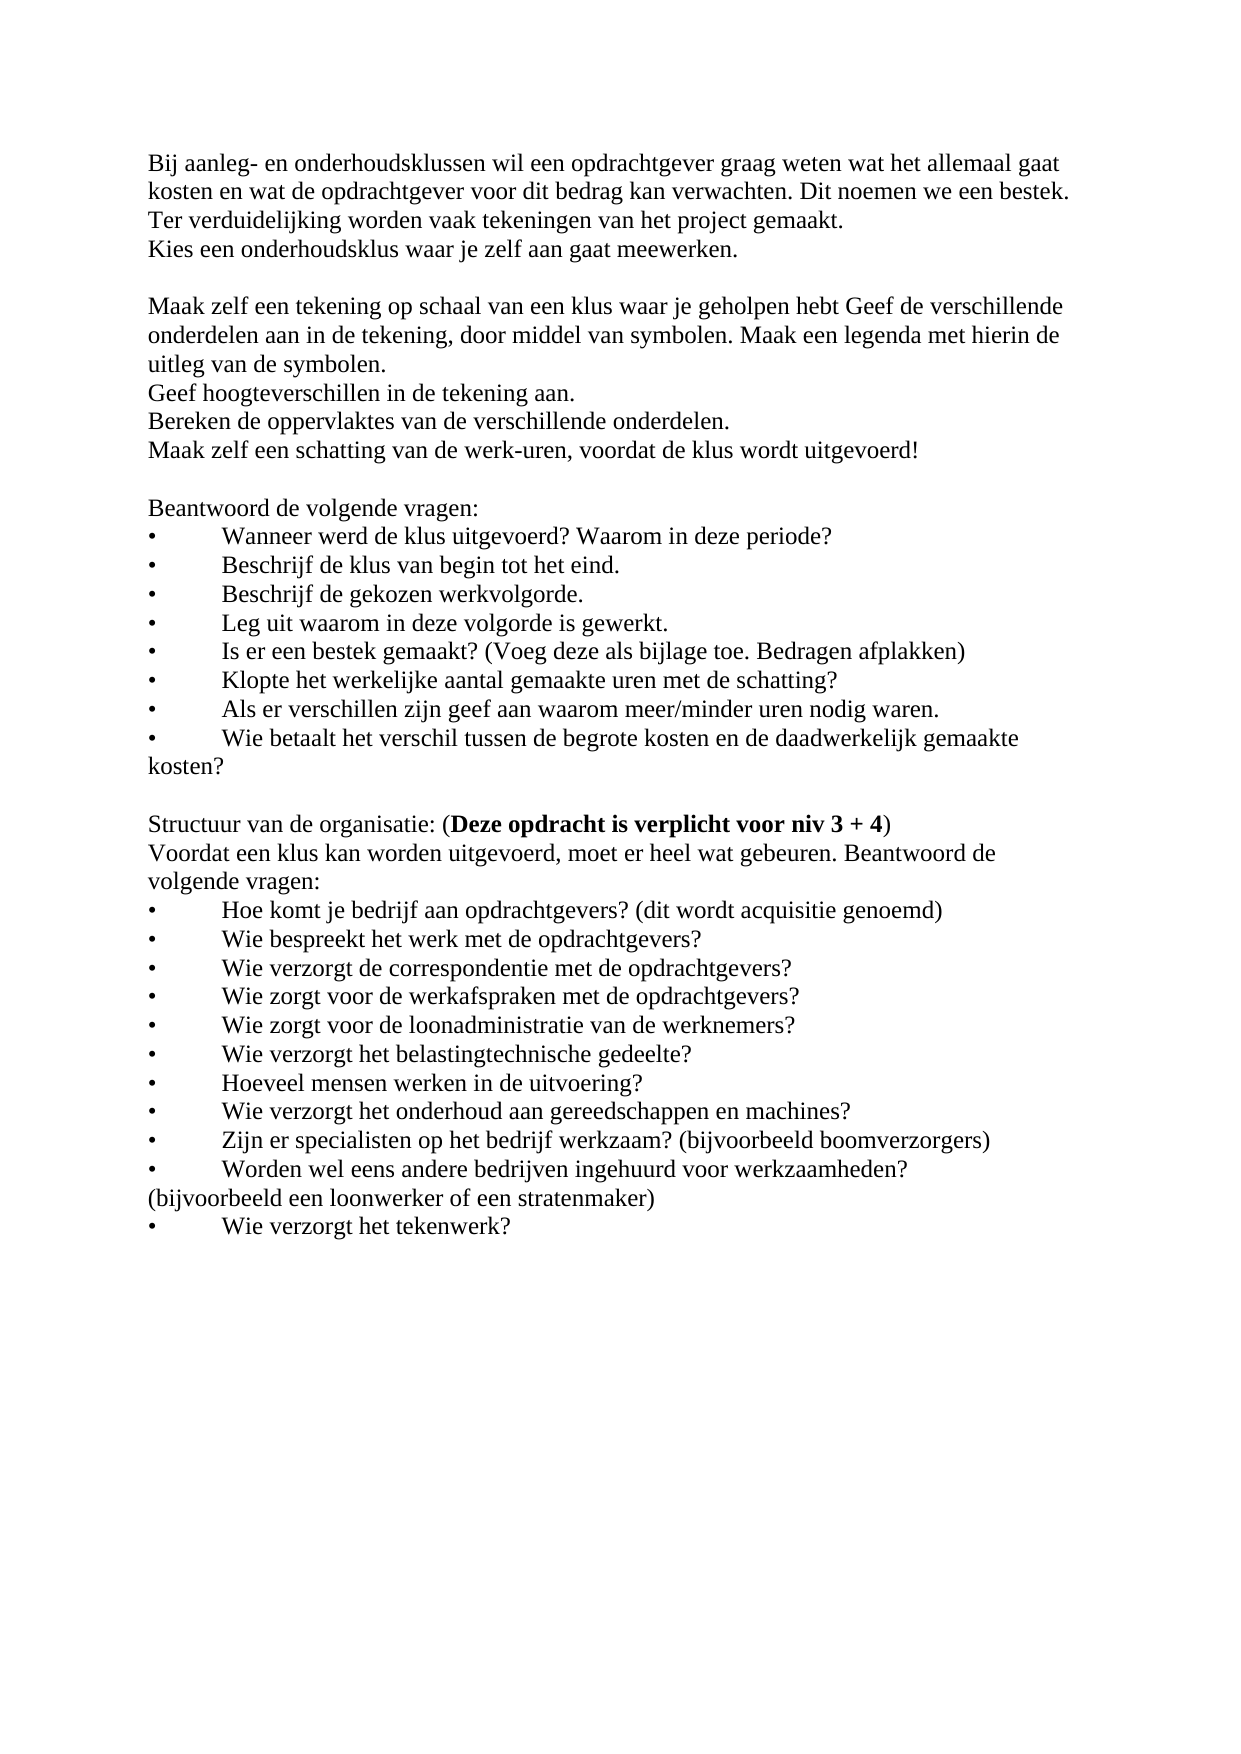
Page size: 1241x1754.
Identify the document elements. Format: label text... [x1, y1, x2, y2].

text • Hoeveel mensen werken in de uitvoering? [148, 1068, 1093, 1096]
text • Wie zorgt voor de werkafspraken met de opdrachtgevers? [148, 981, 1093, 1010]
text • Wie verzorgt het onderhoud aan gereedschappen en machines? [148, 1096, 1093, 1125]
text Structuur van de organisatie: (Deze opdracht is verplicht voor niv 3 + 4) [148, 809, 1093, 838]
text Geef hoogteverschillen in de tekening aan. [148, 378, 1093, 406]
text (bijvoorbeeld een loonwerker of een stratenmaker) [148, 1183, 1093, 1211]
text Maak zelf een tekening op schaal van een klus waar je geholpen hebt Geef de verschillende onderdelen aan in de tekening, door middel van symbolen. Maak een legenda met hierin de uitleg van de symbolen. [148, 291, 1093, 378]
text • Wie verzorgt het tekenwerk? [148, 1211, 1093, 1240]
text • Wie bespreekt het werk met de opdrachtgevers? [148, 924, 1093, 953]
text Maak zelf een schatting van de werk-uren, voordat de klus wordt uitgevoerd! [148, 435, 1093, 464]
text • Worden wel eens andere bedrijven ingehuurd voor werkzaamheden? [148, 1154, 1093, 1183]
text • Klopte het werkelijke aantal gemaakte uren met de schatting? [148, 665, 1093, 694]
text • Leg uit waarom in deze volgorde is gewerkt. [148, 608, 1093, 636]
text • Is er een bestek gemaakt? (Voeg deze als bijlage toe. Bedragen afplakken) [148, 636, 1093, 665]
text Bij aanleg- en onderhoudsklussen wil een opdrachtgever graag weten wat het allemaal gaat kosten en wat de opdrachtgever voor dit bedrag kan verwachten. Dit noemen we een bestek. [148, 148, 1093, 205]
text • Beschrijf de gekozen werkvolgorde. [148, 579, 1093, 608]
text Voordat een klus kan worden uitgevoerd, moet er heel wat gebeuren. Beantwoord de volgende vragen: [148, 838, 1093, 895]
text • Wie verzorgt het belastingtechnische gedeelte? [148, 1039, 1093, 1068]
text Ter verduidelijking worden vaak tekeningen van het project gemaakt. [148, 205, 1093, 234]
text • Wie betaalt het verschil tussen de begrote kosten en de daadwerkelijk gemaakte kosten? [148, 723, 1093, 780]
text • Wie zorgt voor de loonadministratie van de werknemers? [148, 1010, 1093, 1039]
text • Hoe komt je bedrijf aan opdrachtgevers? (dit wordt acquisitie genoemd) [148, 895, 1093, 924]
text • Wie verzorgt de correspondentie met de opdrachtgevers? [148, 953, 1093, 981]
text • Zijn er specialisten op het bedrijf werkzaam? (bijvoorbeeld boomverzorgers) [148, 1125, 1093, 1154]
text Kies een onderhoudsklus waar je zelf aan gaat meewerken. [148, 234, 1093, 263]
text • Wanneer werd de klus uitgevoerd? Waarom in deze periode? [148, 521, 1093, 550]
text Beantwoord de volgende vragen: [148, 493, 1093, 521]
text Bereken de oppervlaktes van de verschillende onderdelen. [148, 406, 1093, 435]
text • Beschrijf de klus van begin tot het eind. [148, 550, 1093, 579]
text • Als er verschillen zijn geef aan waarom meer/minder uren nodig waren. [148, 694, 1093, 723]
